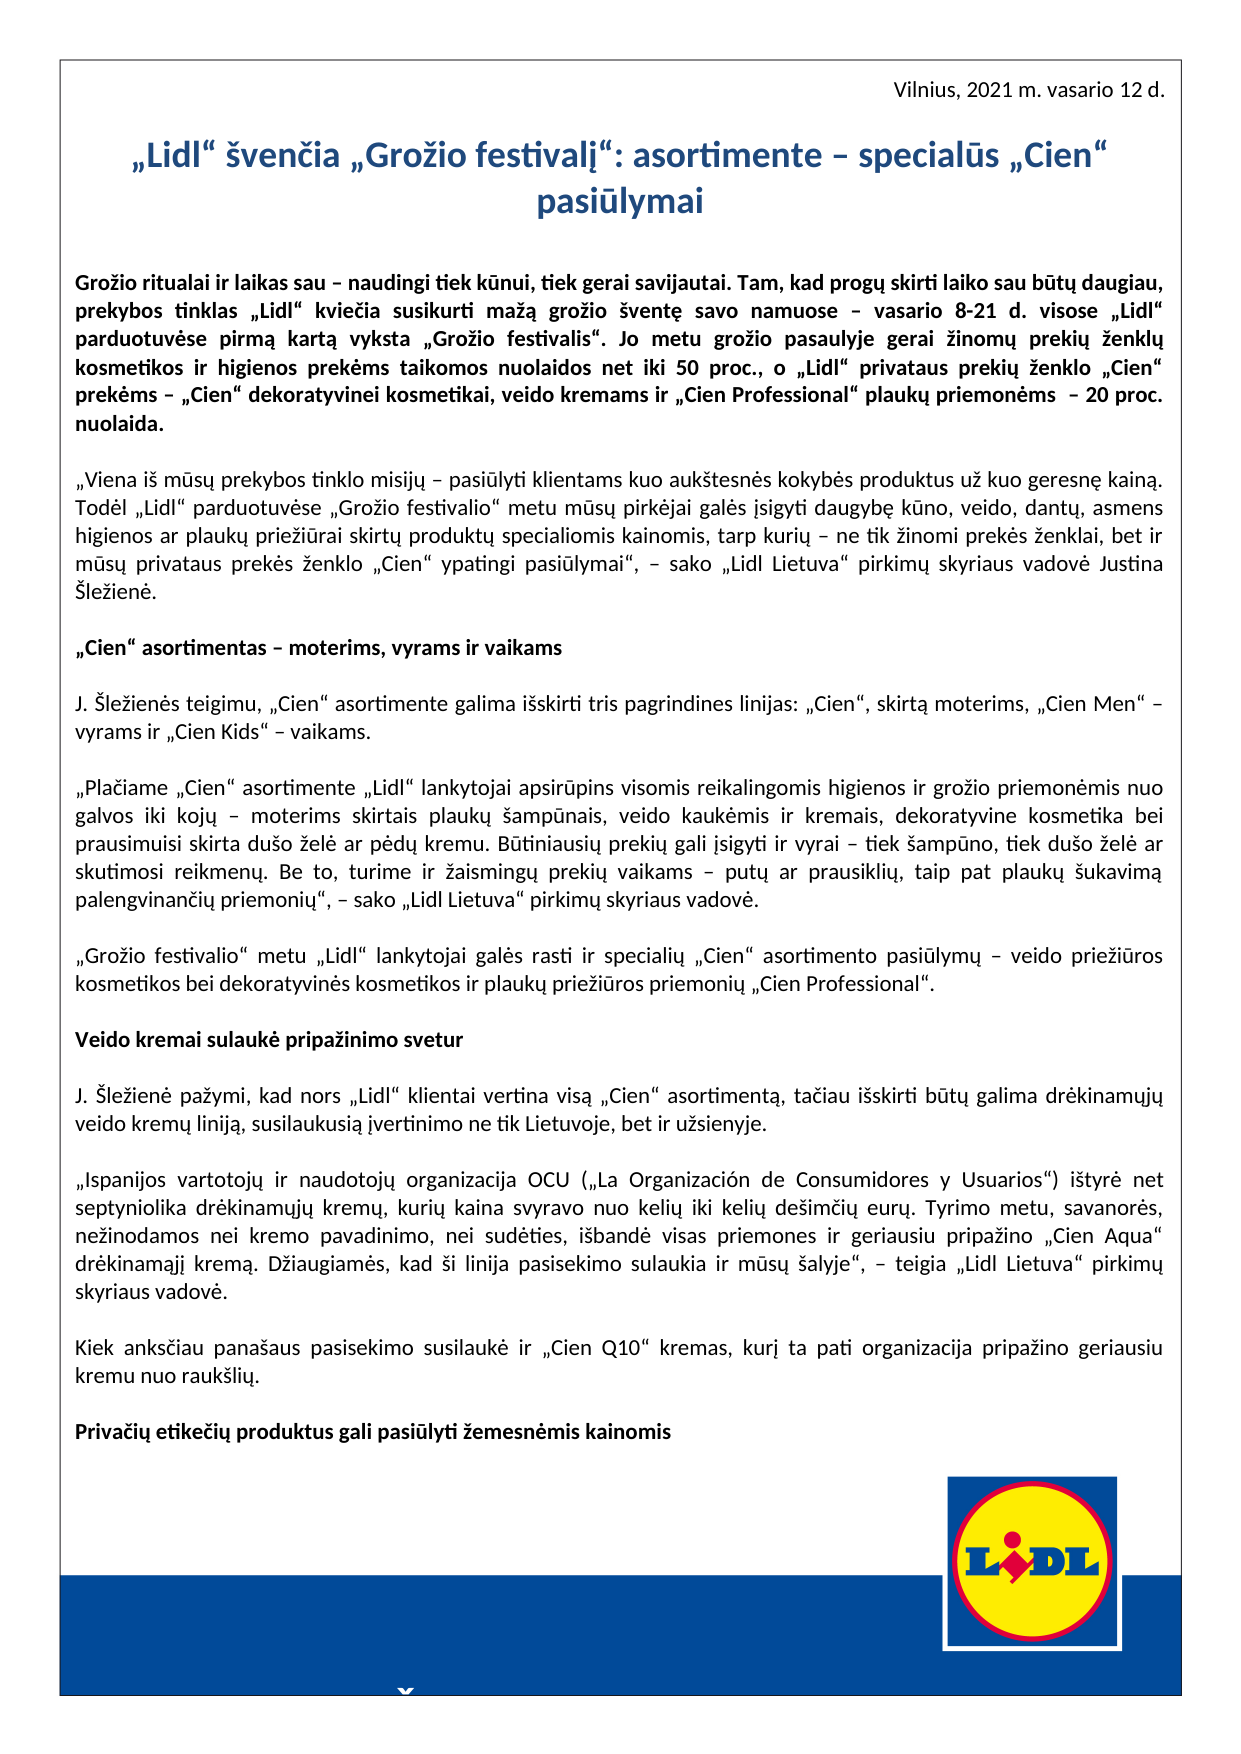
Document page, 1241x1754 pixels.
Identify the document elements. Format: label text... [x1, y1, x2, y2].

text J. Šležienė pažymi, kad nors „Lidl“ klientai vertina visą „Cien“ asortimentą, tačiau išskirti būtų galima drėkinamųjų veido kremų liniją, susilaukusią įvertinimo ne tik Lietuvoje, bet ir užsienyje. [75, 1081, 1165, 1137]
text „Plačiame „Cien“ asortimente „Lidl“ lankytojai apsirūpins visomis reikalingomis higienos ir grožio priemonėmis nuo galvos iki kojų – moterims skirtais plaukų šampūnais, veido kaukėmis ir kremais, dekoratyvine kosmetika bei prausimuisi skirta dušo želė ar pėdų kremu. Būtiniausių prekių gali įsigyti ir vyrai – tiek šampūno, tiek dušo želė ar skutimosi reikmenų. Be to, turime ir žaismingų prekių vaikams – putų ar prausiklių, taip pat plaukų šukavimą palengvinančių priemonių“, – sako „Lidl Lietuva“ pirkimų skyriaus vadovė. [75, 773, 1165, 913]
text Kiek anksčiau panašaus pasisekimo susilaukė ir „Cien Q10“ kremas, kurį ta pati organizacija pripažino geriausiu kremu nuo raukšlių. [75, 1333, 1165, 1389]
text Vilnius, 2021 m. vasario 12 d. [75, 75, 1165, 103]
text „Grožio festivalio“ metu „Lidl“ lankytojai galės rasti ir specialių „Cien“ asortimento pasiūlymų – veido priežiūros kosmetikos bei dekoratyvinės kosmetikos ir plaukų priežiūros priemonių „Cien Professional“. [75, 941, 1165, 997]
picture [0, 0, 1241, 1754]
text „Lidl“ švenčia „Grožio festivalį“: asortimente – specialūs „Cien“ pasiūlymai [75, 131, 1165, 223]
text „Viena iš mūsų prekybos tinklo misijų – pasiūlyti klientams kuo aukštesnės kokybės produktus už kuo geresnę kainą. Todėl „Lidl“ parduotuvėse „Grožio festivalio“ metu mūsų pirkėjai galės įsigyti daugybę kūno, veido, dantų, asmens higienos ar plaukų priežiūrai skirtų produktų specialiomis kainomis, tarp kurių – ne tik žinomi prekės ženklai, bet ir mūsų privataus prekės ženklo „Cien“ ypatingi pasiūlymai“, – sako „Lidl Lietuva“ pirkimų skyriaus vadovė Justina Šležienė. [75, 465, 1165, 605]
text Grožio ritualai ir laikas sau – naudingi tiek kūnui, tiek gerai savijautai. Tam, kad progų skirti laiko sau būtų daugiau, prekybos tinklas „Lidl“ kviečia susikurti mažą grožio šventę savo namuose – vasario 8-21 d. visose „Lidl“ parduotuvėse pirmą kartą vyksta „Grožio festivalis“. Jo metu grožio pasaulyje gerai žinomų prekių ženklų kosmetikos ir higienos prekėms taikomos nuolaidos net iki 50 proc., o „Lidl“ privataus prekių ženklo „Cien“ prekėms – „Cien“ dekoratyvinei kosmetikai, veido kremams ir „Cien Professional“ plaukų priemonėms – 20 proc. nuolaida. [75, 268, 1165, 437]
text Veido kremai sulaukė pripažinimo svetur [75, 1025, 1165, 1053]
text Privačių etikečių produktus gali pasiūlyti žemesnėmis kainomis [75, 1417, 1165, 1445]
text J. Šležienės teigimu, „Cien“ asortimente galima išskirti tris pagrindines linijas: „Cien“, skirtą moterims, „Cien Men“ – vyrams ir „Cien Kids“ – vaikams. [75, 689, 1165, 745]
text „Ispanijos vartotojų ir naudotojų organizacija OCU („La Organización de Consumidores y Usuarios“) ištyrė net septyniolika drėkinamųjų kremų, kurių kaina svyravo nuo kelių iki kelių dešimčių eurų. Tyrimo metu, savanorės, nežinodamos nei kremo pavadinimo, nei sudėties, išbandė visas priemones ir geriausiu pripažino „Cien Aqua“ drėkinamąjį kremą. Džiaugiamės, kad ši linija pasisekimo sulaukia ir mūsų šalyje“, – teigia „Lidl Lietuva“ pirkimų skyriaus vadovė. [75, 1165, 1165, 1305]
text „Cien“ asortimentas – moterims, vyrams ir vaikams [75, 633, 1165, 661]
